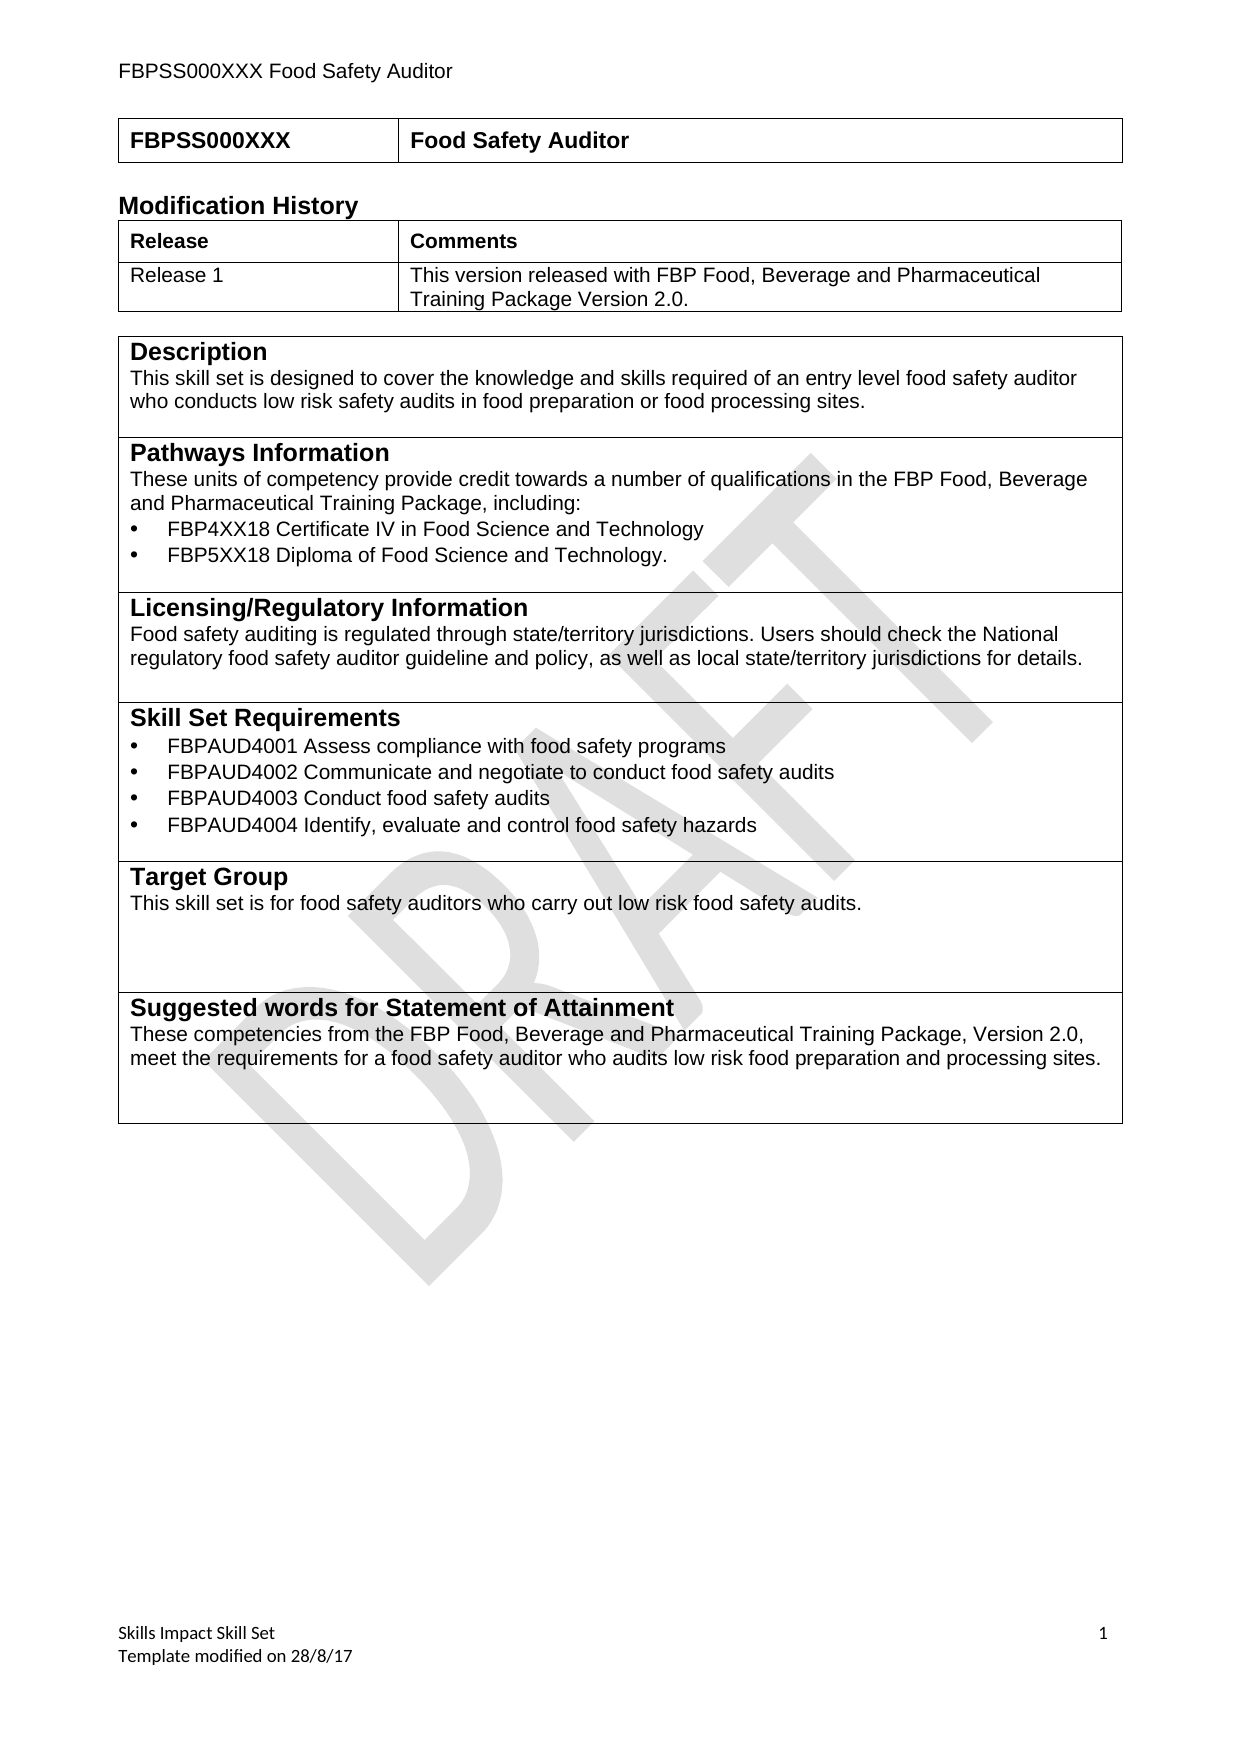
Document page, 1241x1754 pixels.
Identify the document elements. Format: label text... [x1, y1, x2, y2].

table_cell Pathways Information These units of competency provide credit towards a number of qualifications in the FBP Food, Beverage and Pharmaceutical Training Package, including: FBP4XX18 Certificate IV in Food Science and Technology FBP5XX18 Diploma of Food Science and Technology. [119, 438, 1122, 592]
table_cell Skill Set Requirements FBPAUD4001 Assess compliance with food safety programs FBPAUD4002 Communicate and negotiate to conduct food safety audits FBPAUD4003 Conduct food safety audits FBPAUD4004 Identify, evaluate and control food safety hazards [119, 703, 1122, 861]
table_header Description This skill set is designed to cover the knowledge and skills required of an entry level food safety auditor who conducts low risk safety audits in food preparation or food processing sites. [119, 337, 1122, 437]
table_header Food Safety Auditor [399, 119, 1122, 162]
table_cell Licensing/Regulatory Information Food safety auditing is regulated through state/territory jurisdictions. Users should check the National regulatory food safety auditor guideline and policy, as well as local state/territory jurisdictions for details. [119, 593, 1122, 702]
table_cell This version released with FBP Food, Beverage and Pharmaceutical Training Package Version 2.0. [399, 263, 1121, 311]
table_cell Target Group This skill set is for food safety auditors who carry out low risk food safety audits. [119, 862, 1122, 992]
table_header FBPSS000XXX [119, 119, 398, 162]
table_cell Release 1 [119, 263, 398, 311]
table_header Comments [399, 221, 1121, 262]
subtitle Modification History [118, 191, 1122, 220]
table_cell Suggested words for Statement of Attainment These competencies from the FBP Food, Beverage and Pharmaceutical Training Package, Version 2.0, meet the requirements for a food safety auditor who audits low risk food preparation and processing sites. [119, 993, 1122, 1123]
table_header Release [119, 221, 398, 262]
